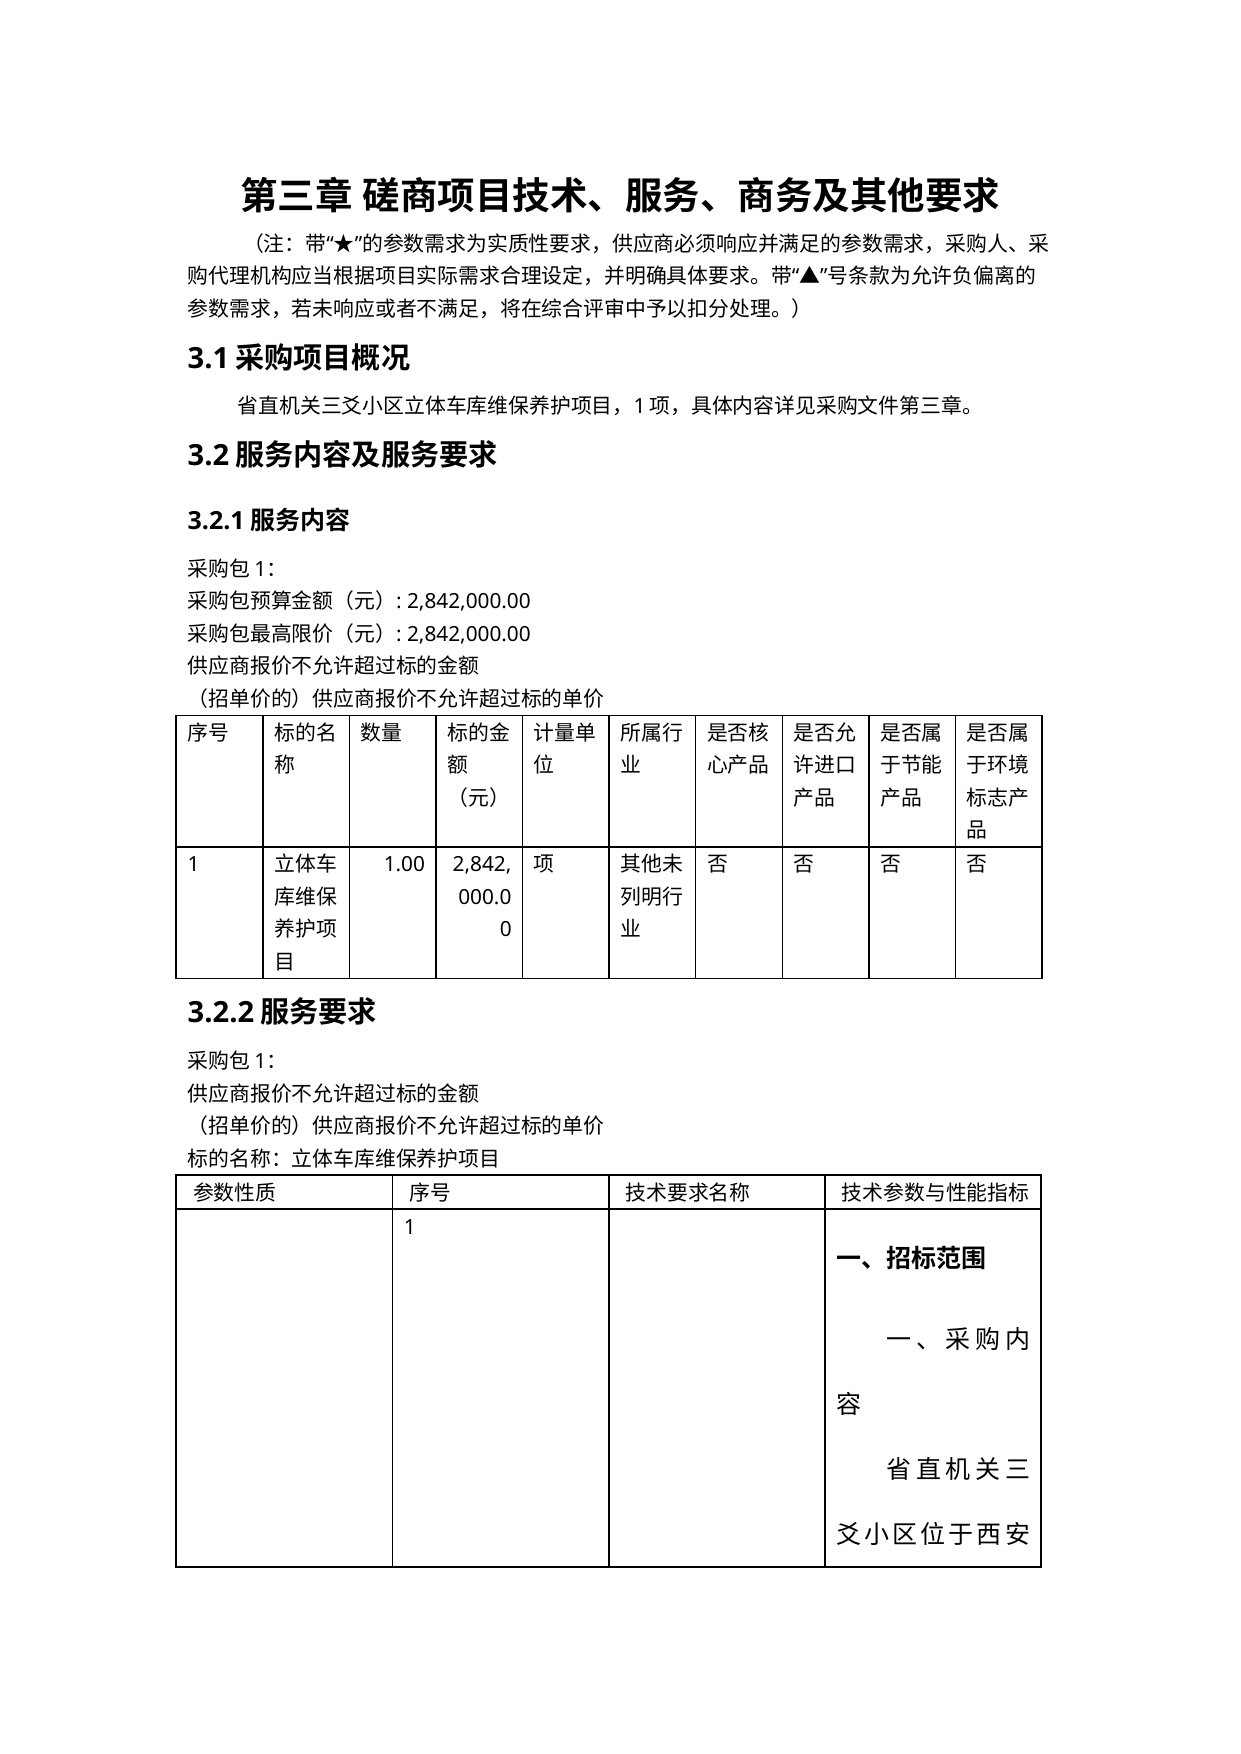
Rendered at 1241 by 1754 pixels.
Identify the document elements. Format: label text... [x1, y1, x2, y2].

table_cell 否 [696, 848, 782, 978]
text 采购包最高限价（元）: 2,842,000.00 [187, 617, 1053, 649]
table_header 技术参数与性能指标 [826, 1176, 1040, 1208]
text （招单价的）供应商报价不允许超过标的单价 [187, 682, 1053, 714]
table_cell 否 [956, 848, 1041, 978]
text 采购包预算金额（元）: 2,842,000.00 [187, 584, 1053, 617]
table_cell 1 [177, 848, 262, 978]
text 3.2服务内容及服务要求 [187, 422, 1053, 487]
table_header 所属行业 [610, 716, 695, 846]
table_cell 1 [393, 1210, 608, 1566]
table_cell 立体车库维保养护项目 [264, 848, 349, 978]
text （招单价的）供应商报价不允许超过标的单价 [187, 1109, 1053, 1142]
table_header 参数性质 [177, 1176, 392, 1208]
text 供应商报价不允许超过标的金额 [187, 649, 1053, 682]
table_cell [177, 1210, 392, 1566]
table_cell 项 [523, 848, 608, 978]
table_header 标的金额 （元） [437, 716, 522, 846]
table_cell [610, 1210, 824, 1566]
table_header 序号 [177, 716, 262, 846]
table_header 是否属于环境标志产品 [956, 716, 1041, 846]
table_header 是否允许进口产品 [783, 716, 868, 846]
table_header 计量单位 [523, 716, 608, 846]
table_header 是否属于节能产品 [870, 716, 955, 846]
text 采购包1： [187, 552, 1053, 584]
text 3.1采购项目概况 [187, 324, 1053, 389]
text 第三章 磋商项目技术、服务、商务及其他要求 [187, 162, 1053, 227]
text 供应商报价不允许超过标的金额 [187, 1077, 1053, 1109]
table_cell 否 [870, 848, 955, 978]
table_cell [826, 1210, 1040, 1566]
table_header 数量 [350, 716, 435, 846]
table_cell 2,842,000.00 [437, 848, 522, 978]
text 标的名称：立体车库维保养护项目 [187, 1142, 1053, 1174]
table_header 是否核心产品 [696, 716, 782, 846]
table_header 序号 [393, 1176, 608, 1208]
text 省直机关三爻小区立体车库维保养护项目，1项，具体内容详见采购文件第三章。 [187, 389, 1053, 422]
text 采购包1： [187, 1044, 1053, 1077]
table_header 技术要求名称 [610, 1176, 824, 1208]
table_header 标的名称 [264, 716, 349, 846]
text （注：带“★”的参数需求为实质性要求，供应商必须响应并满足的参数需求，采购人、采购代理机构应当根据项目实际需求合理设定，并明确具体要求。带“▲”号条款为允许负偏离的参数需求，若未响应或者不满足，将在综合评审中予以扣分处理。） [187, 227, 1053, 324]
text 3.2.2服务要求 [187, 979, 1053, 1044]
table_cell 否 [783, 848, 868, 978]
table_cell 1.00 [350, 848, 435, 978]
text 3.2.1服务内容 [187, 487, 1053, 552]
table_cell 其他未列明行业 [610, 848, 695, 978]
